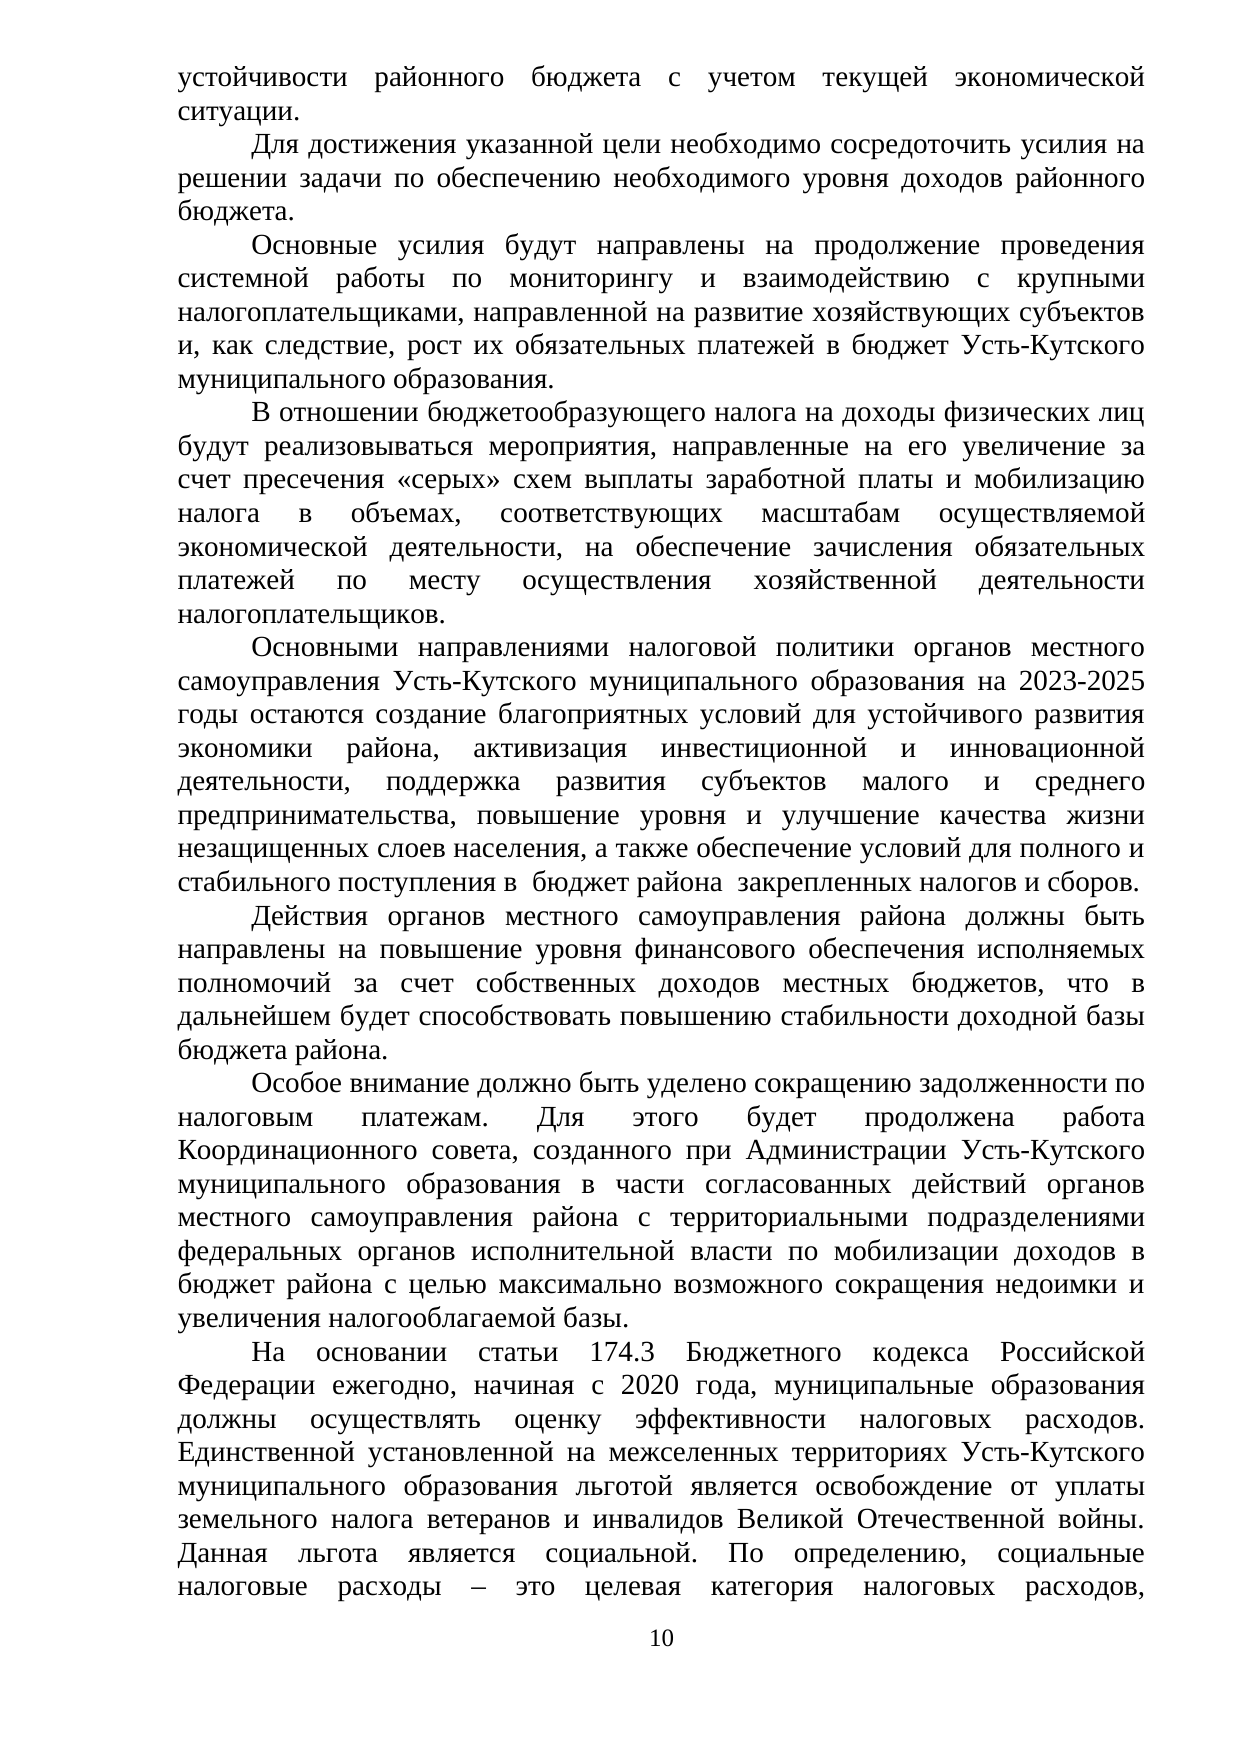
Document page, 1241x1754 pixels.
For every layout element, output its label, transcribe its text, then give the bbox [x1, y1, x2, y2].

text В отношении бюджетообразующего налога на доходы физических лиц будут реализовываться мероприятия, направленные на его увеличение за счет пресечения «серых» схем выплаты заработной платы и мобилизацию налога в объемах, соответствующих масштабам осуществляемой экономической деятельности, на обеспечение зачисления обязательных платежей по месту осуществления хозяйственной деятельности налогоплательщиков. [177, 394, 1146, 629]
text Действия органов местного самоуправления района должны быть направлены на повышение уровня финансового обеспечения исполняемых полномочий за счет собственных доходов местных бюджетов, что в дальнейшем будет способствовать повышению стабильности доходной базы бюджета района. [177, 898, 1146, 1065]
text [177, 1334, 1146, 1602]
text Особое внимание должно быть уделено сокращению задолженности по налоговым платежам. Для этого будет продолжена работа Координационного совета, созданного при Администрации Усть-Кутского муниципального образования в части согласованных действий органов местного самоуправления района с территориальными подразделениями федеральных органов исполнительной власти по мобилизации доходов в бюджет района с целью максимально возможного сокращения недоимки и увеличения налогооблагаемой базы. [177, 1065, 1146, 1334]
text Для достижения указанной цели необходимо сосредоточить усилия на решении задачи по обеспечению необходимого уровня доходов районного бюджета. [177, 126, 1146, 227]
text Основными направлениями налоговой политики органов местного самоуправления Усть-Кутского муниципального образования на 2023-2025 годы остаются создание благоприятных условий для устойчивого развития экономики района, активизация инвестиционной и инновационной деятельности, поддержка развития субъектов малого и среднего предпринимательства, повышение уровня и улучшение качества жизни незащищенных слоев населения, а также обеспечение условий для полного и стабильного поступления в бюджет района закрепленных налогов и сборов. [177, 629, 1146, 898]
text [177, 59, 1146, 126]
text Основные усилия будут направлены на продолжение проведения системной работы по мониторингу и взаимодействию с крупными налогоплательщиками, направленной на развитие хозяйствующих субъектов и, как следствие, рост их обязательных платежей в бюджет Усть-Кутского муниципального образования. [177, 227, 1146, 394]
